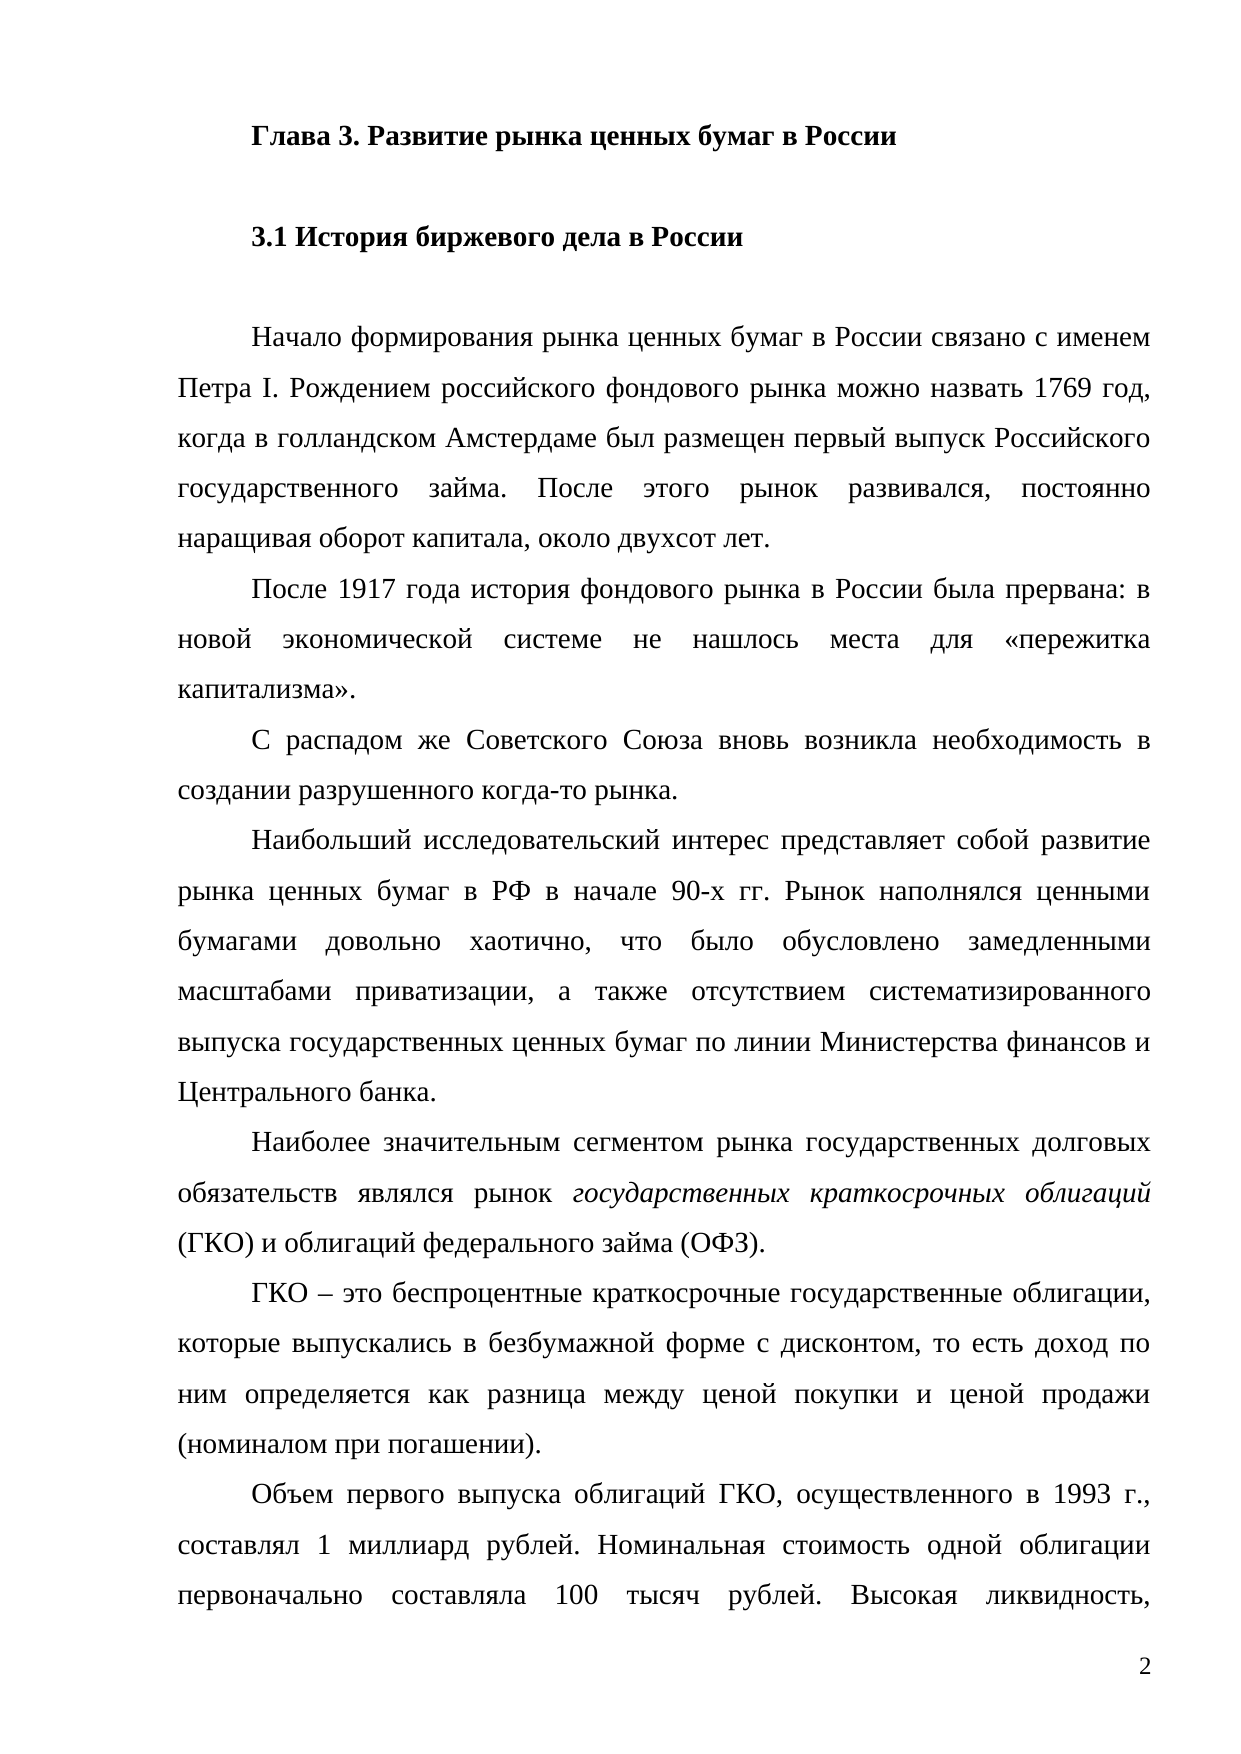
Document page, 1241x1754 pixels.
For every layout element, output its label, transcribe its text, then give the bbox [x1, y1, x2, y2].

text Начало формирования рынка ценных бумаг в России связано с именем Петра I. Рождением российского фондового рынка можно назвать 1769 год, когда в голландском Амстердаме был размещен первый выпуск Российского государственного займа. После этого рынок развивался, постоянно наращивая оборот капитала, около двухсот лет. [177, 319, 1152, 554]
text 3.1 История биржевого дела в России [177, 219, 1152, 252]
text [177, 1477, 1152, 1611]
text С распадом же Советского Союза вновь возникла необходимость в создании разрушенного когда-то рынка. [177, 722, 1152, 806]
text ГКО – это беспроцентные краткосрочные государственные облигации, которые выпускались в безбумажной форме с дисконтом, то есть доход по ним определяется как разница между ценой покупки и ценой продажи (номиналом при погашении). [177, 1275, 1152, 1460]
text Наиболее значительным сегментом рынка государственных долговых обязательств являлся рынок государственных краткосрочных облигаций (ГКО) и облигаций федерального займа (ОФЗ). [177, 1124, 1152, 1258]
text Глава 3. Развитие рынка ценных бумаг в России [177, 118, 1152, 152]
text После 1917 года история фондового рынка в России была прервана: в новой экономической системе не нашлось места для «пережитка капитализма». [177, 571, 1152, 705]
text Наибольший исследовательский интерес представляет собой развитие рынка ценных бумаг в РФ в начале 90-х гг. Рынок наполнялся ценными бумагами довольно хаотично, что было обусловлено замедленными масштабами приватизации, а также отсутствием систематизированного выпуска государственных ценных бумаг по линии Министерства финансов и Центрального банка. [177, 822, 1152, 1108]
